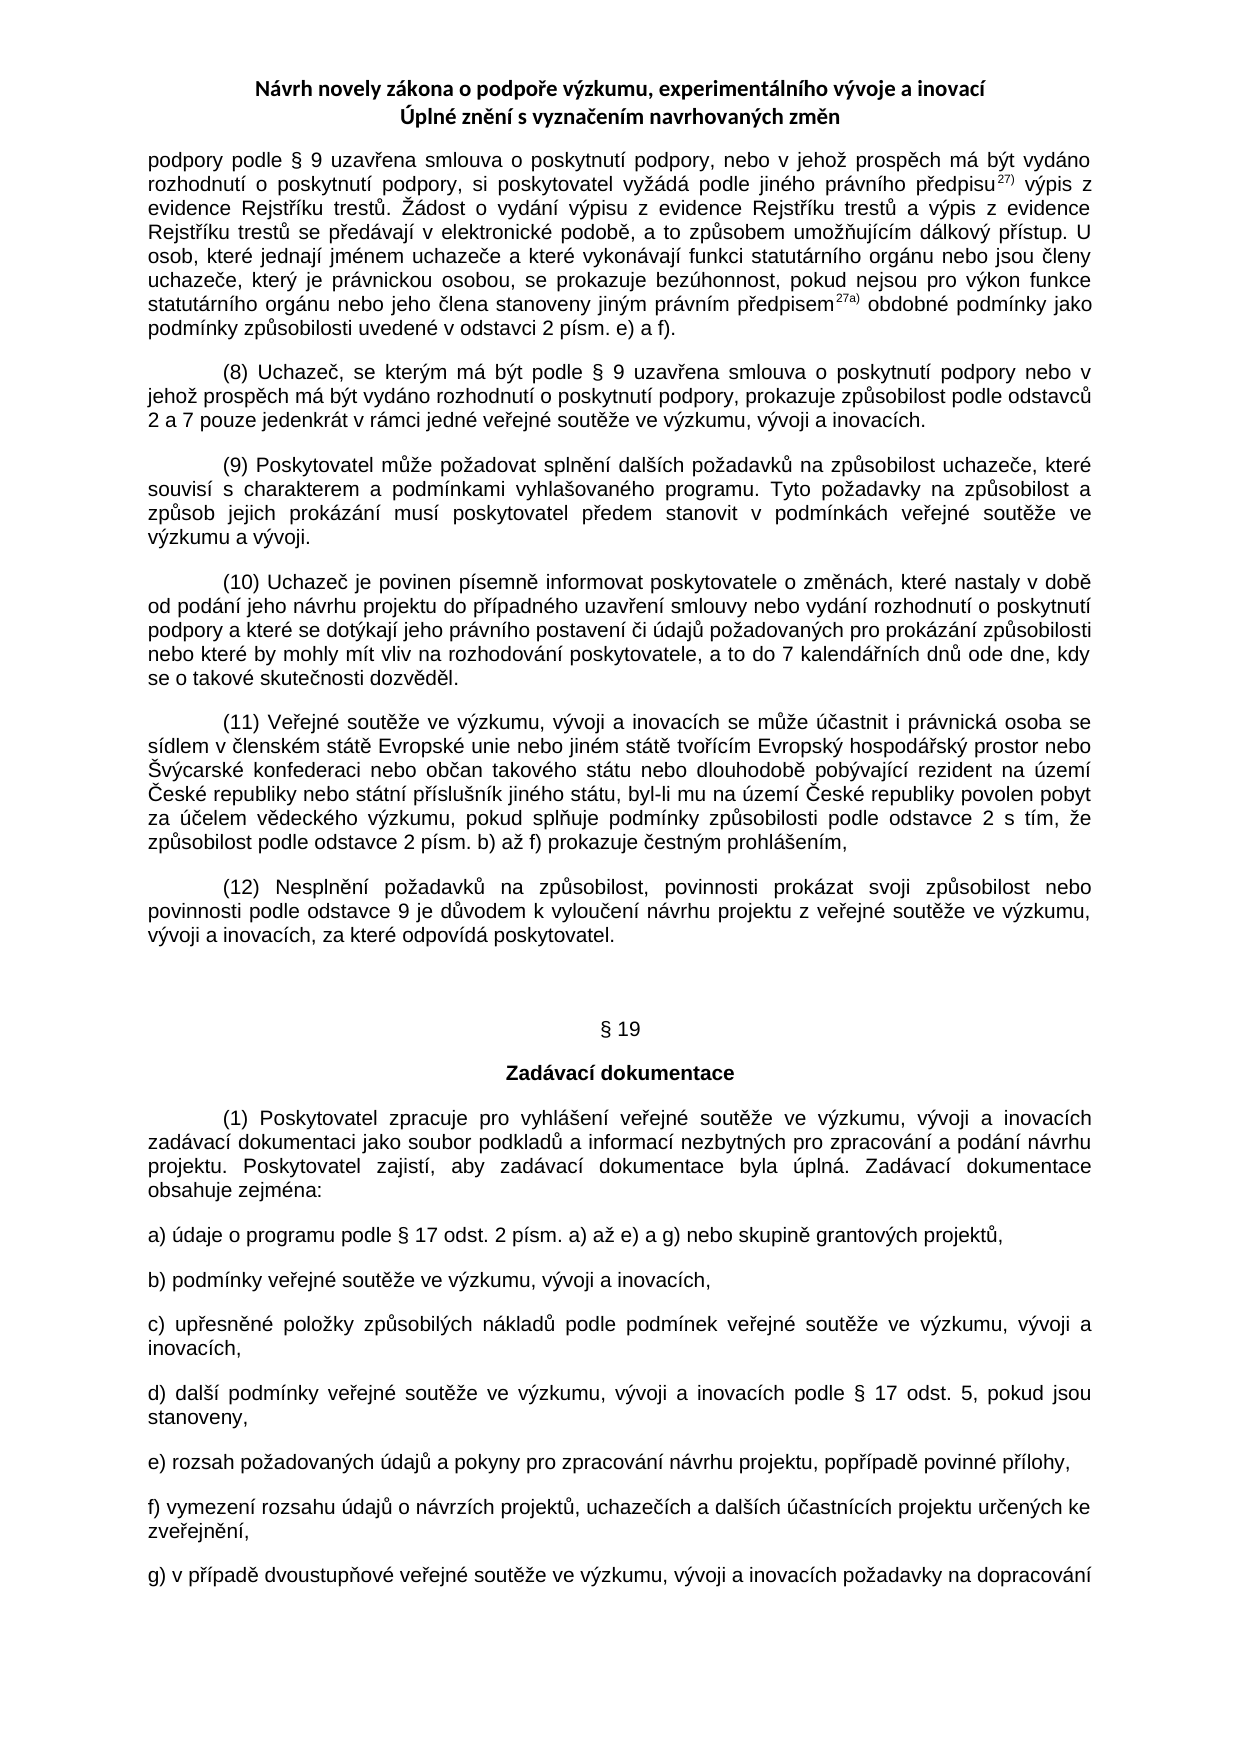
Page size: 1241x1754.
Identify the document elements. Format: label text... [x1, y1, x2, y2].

text (9) Poskytovatel může požadovat splnění dalších požadavků na způsobilost uchazeče, které souvisí s charakterem a podmínkami vyhlašovaného programu. Tyto požadavky na způsobilost a způsob jejich prokázání musí poskytovatel předem stanovit v podmínkách veřejné soutěže ve výzkumu a vývoji. [148, 453, 1092, 549]
text f) vymezení rozsahu údajů o návrzích projektů, uchazečích a dalších účastnících projektu určených ke zveřejnění, [148, 1494, 1092, 1542]
text (11) Veřejné soutěže ve výzkumu, vývoji a inovacích se může účastnit i právnická osoba se sídlem v členském státě Evropské unie nebo jiném státě tvořícím Evropský hospodářský prostor nebo Švýcarské konfederaci nebo občan takového státu nebo dlouhodobě pobývající rezident na území České republiky nebo státní příslušník jiného státu, byl-li mu na území České republiky povolen pobyt za účelem vědeckého výzkumu, pokud splňuje podmínky způsobilosti podle odstavce 2 s tím, že způsobilost podle odstavce 2 písm. b) až f) prokazuje čestným prohlášením, [148, 710, 1092, 854]
text (10) Uchazeč je povinen písemně informovat poskytovatele o změnách, které nastaly v době od podání jeho návrhu projektu do případného uzavření smlouvy nebo vydání rozhodnutí o poskytnutí podpory a které se dotýkají jeho právního postavení či údajů požadovaných pro prokázání způsobilosti nebo které by mohly mít vliv na rozhodování poskytovatele, a to do 7 kalendářních dnů ode dne, kdy se o takové skutečnosti dozvěděl. [148, 569, 1092, 689]
text b) podmínky veřejné soutěže ve výzkumu, vývoji a inovacích, [148, 1267, 1092, 1291]
text d) další podmínky veřejné soutěže ve výzkumu, vývoji a inovacích podle § 17 odst. 5, pokud jsou stanoveny, [148, 1381, 1092, 1429]
text § 19 [148, 1016, 1092, 1040]
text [148, 1563, 1092, 1587]
text a) údaje o programu podle § 17 odst. 2 písm. a) až e) a g) nebo skupině grantových projektů, [148, 1223, 1092, 1247]
text (1) Poskytovatel zpracuje pro vyhlášení veřejné soutěže ve výzkumu, vývoji a inovacích zadávací dokumentaci jako soubor podkladů a informací nezbytných pro zpracování a podání návrhu projektu. Poskytovatel zajistí, aby zadávací dokumentace byla úplná. Zadávací dokumentace obsahuje zejména: [148, 1106, 1092, 1202]
text c) upřesněné položky způsobilých nákladů podle podmínek veřejné soutěže ve výzkumu, vývoji a inovacích, [148, 1312, 1092, 1360]
text e) rozsah požadovaných údajů a pokyny pro zpracování návrhu projektu, popřípadě povinné přílohy, [148, 1450, 1092, 1474]
text Zadávací dokumentace [148, 1061, 1092, 1085]
text (8) Uchazeč, se kterým má být podle § 9 uzavřena smlouva o poskytnutí podpory nebo v jehož prospěch má být vydáno rozhodnutí o poskytnutí podpory, prokazuje způsobilost podle odstavců 2 a 7 pouze jedenkrát v rámci jedné veřejné soutěže ve výzkumu, vývoji a inovacích. [148, 360, 1092, 432]
text (12) Nesplnění požadavků na způsobilost, povinnosti prokázat svoji způsobilost nebo povinnosti podle odstavce 9 je důvodem k vyloučení návrhu projektu z veřejné soutěže ve výzkumu, vývoji a inovacích, za které odpovídá poskytovatel. [148, 875, 1092, 947]
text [148, 148, 1092, 339]
